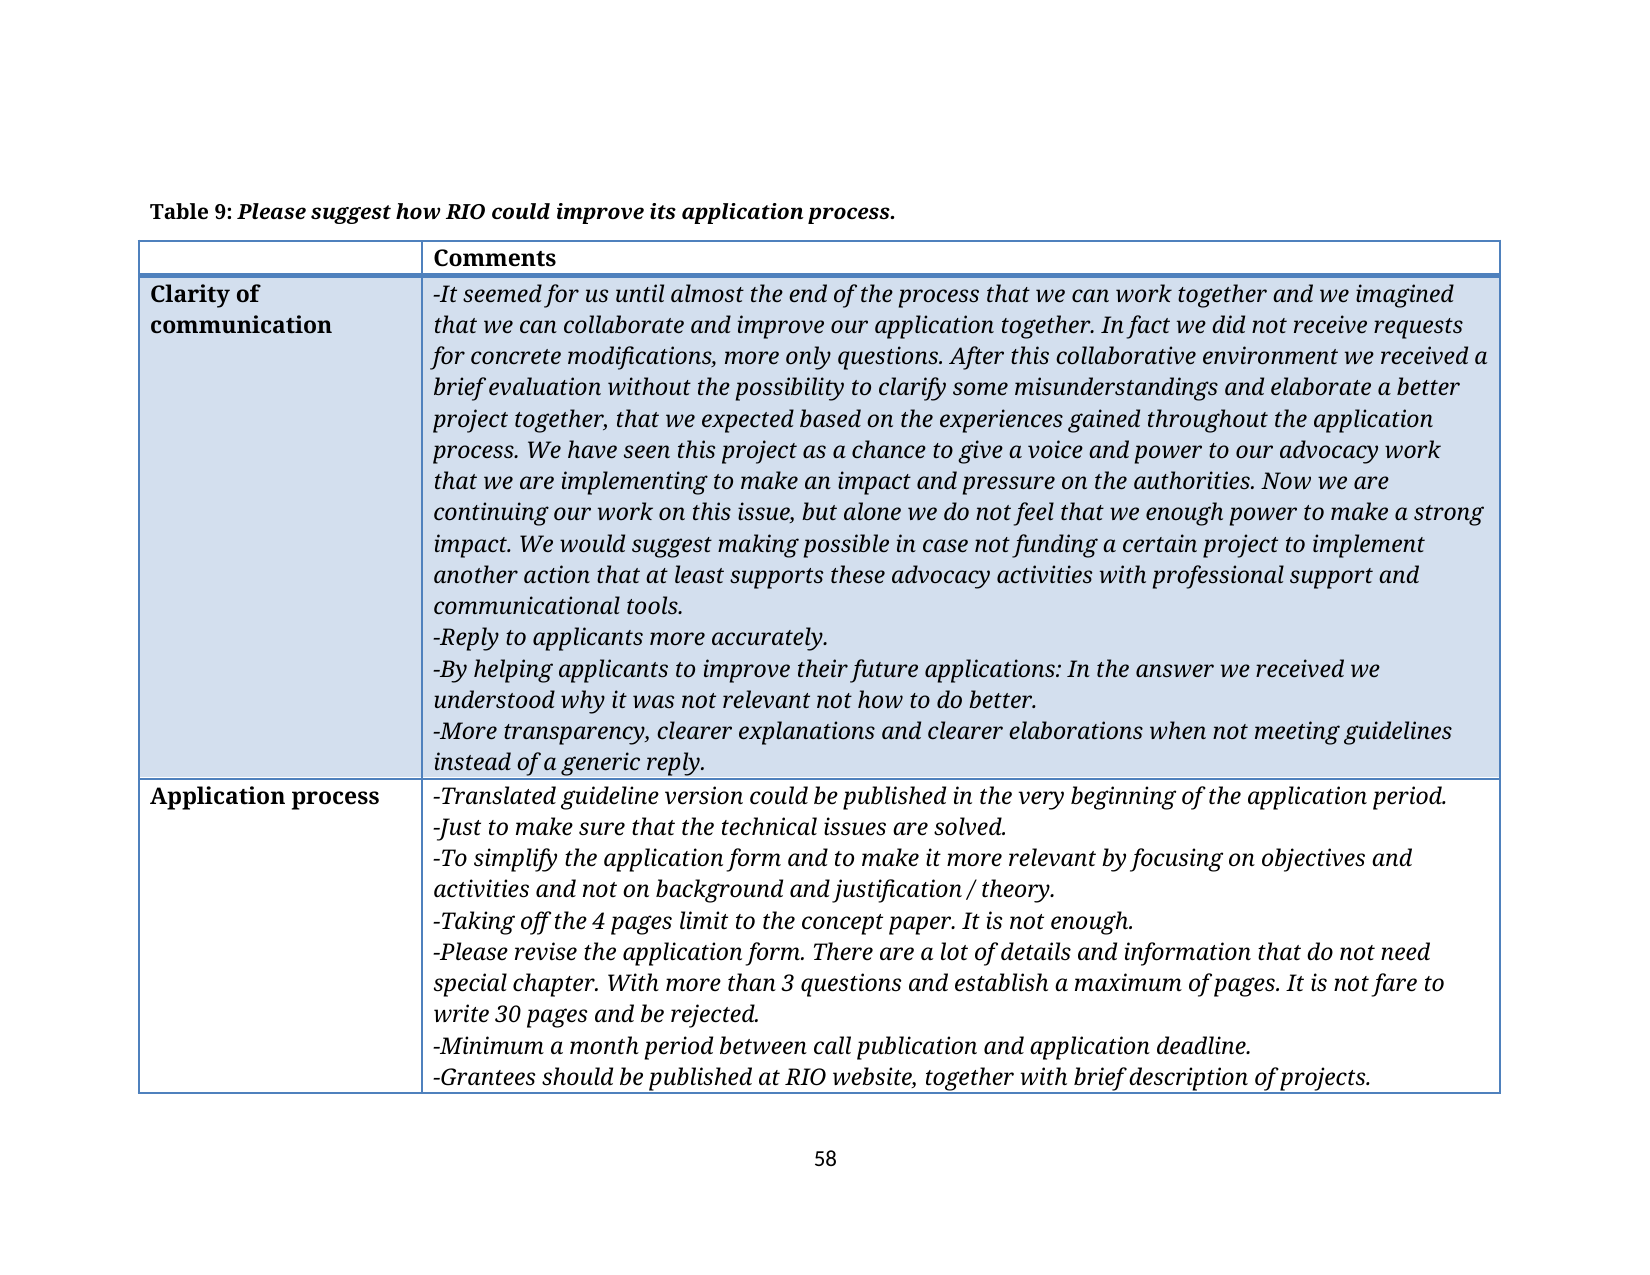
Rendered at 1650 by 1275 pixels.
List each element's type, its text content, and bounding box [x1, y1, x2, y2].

table_header [140, 242, 421, 273]
table_cell Application process [140, 780, 421, 1092]
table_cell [423, 780, 1499, 1092]
table_cell -It seemed for us until almost the end of the process that we can work together and we imagined that we can collaborate and improve our application together. In fact we did not receive requests for concrete modifications, more only questions. After this collaborative environment we received a brief evaluation without the possibility to clarify some misunderstandings and elaborate a better project together, that we expected based on the experiences gained throughout the application process. We have seen this project as a chance to give a voice and power to our advocacy work that we are implementing to make an impact and pressure on the authorities. Now we are continuing our work on this issue, but alone we do not feel that we enough power to make a strong impact. We would suggest making possible in case not funding a certain project to implement another action that at least supports these advocacy activities with professional support and communicational tools. -Reply to applicants more accurately. -By helping applicants to improve their future applications: In the answer we received we understood why it was not relevant not how to do better. -More transparency, clearer explanations and clearer elaborations when not meeting guidelines instead of a generic reply. [423, 278, 1499, 777]
table_header Comments [423, 242, 1499, 273]
table_cell Clarity of communication [140, 278, 421, 777]
text Table 9: Please suggest how RIO could improve its application process. [150, 197, 1500, 225]
